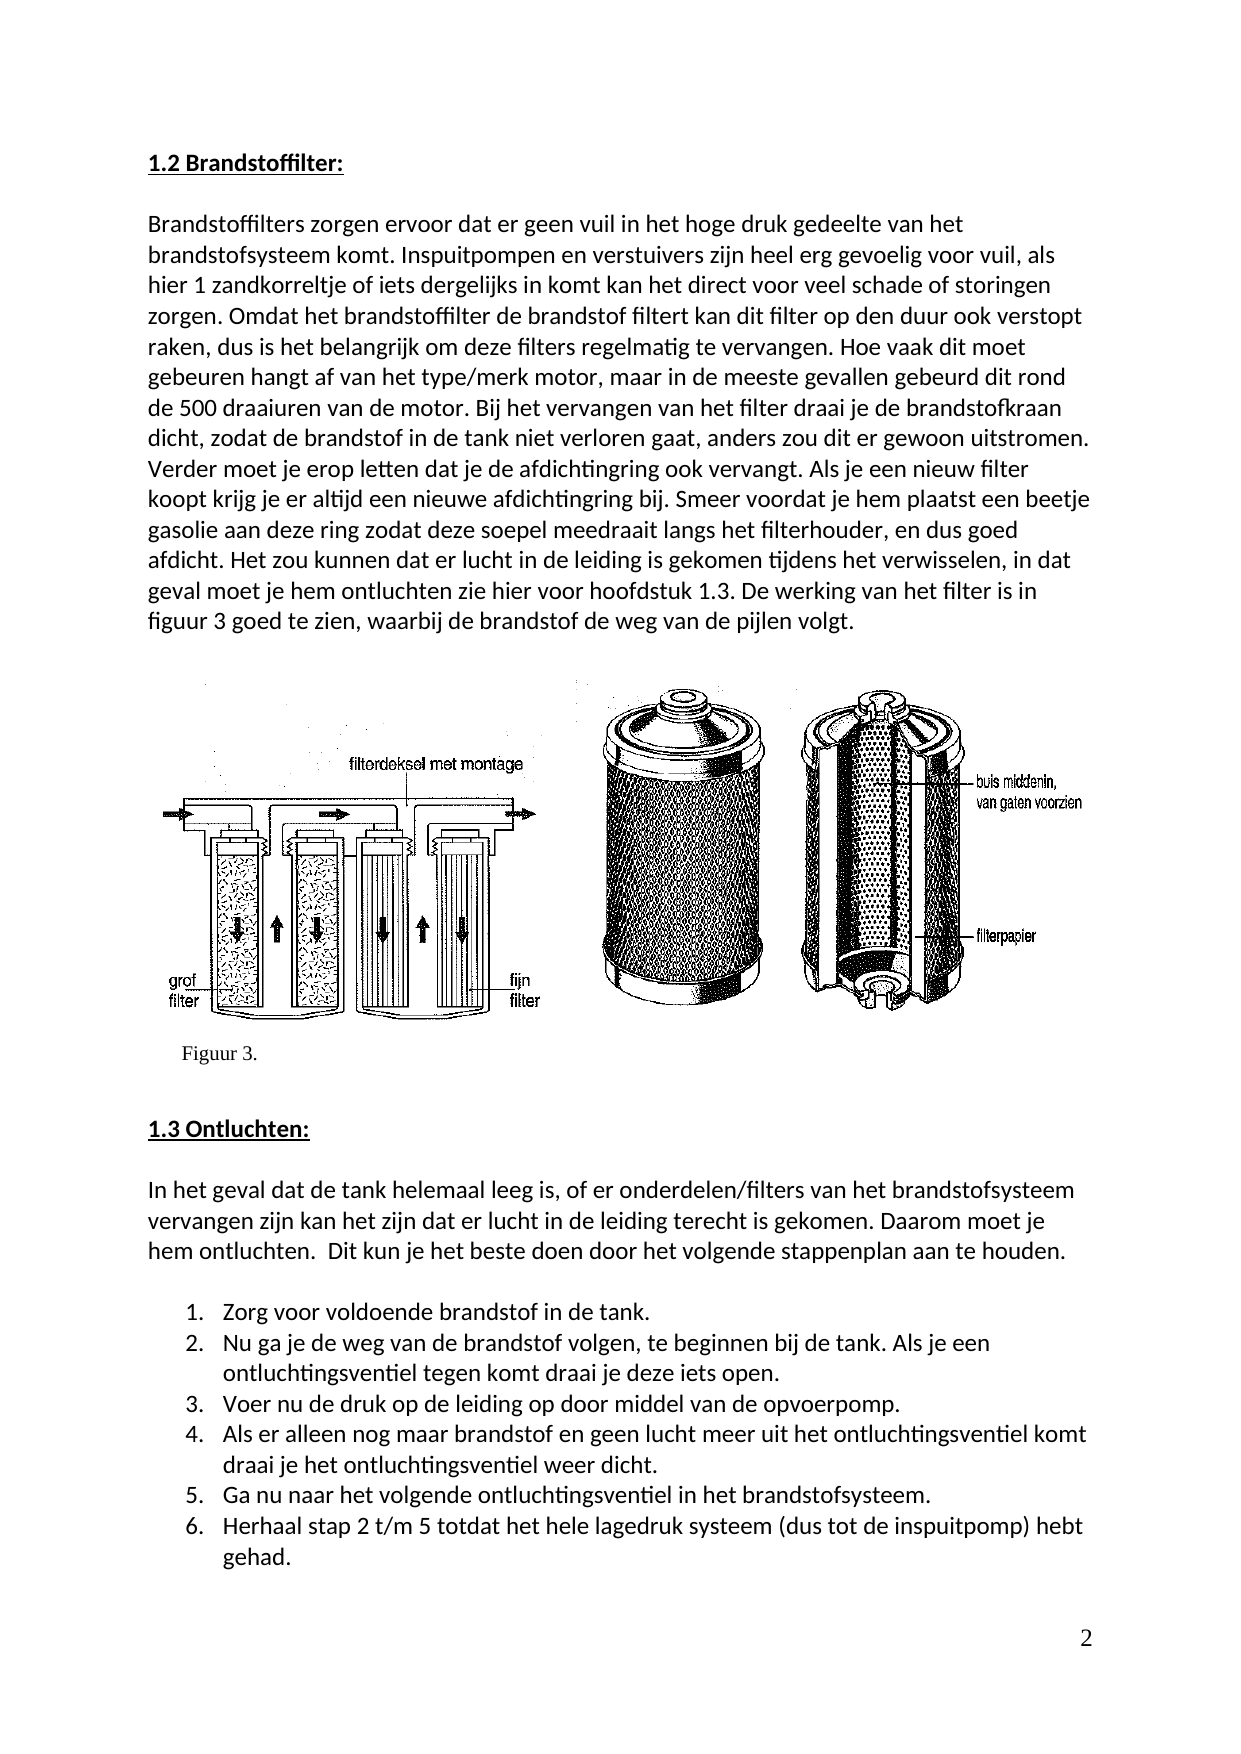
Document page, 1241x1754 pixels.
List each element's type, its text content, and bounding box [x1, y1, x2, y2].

list Nu ga je de weg van de brandstof volgen, te beginnen bij de tank. Als je een ontluchtingsventiel tegen komt draai je deze iets open. [185, 1327, 1093, 1388]
text Brandstoffilters zorgen ervoor dat er geen vuil in het hoge druk gedeelte van het brandstofsysteem komt. Inspuitpompen en verstuivers zijn heel erg gevoelig voor vuil, als hier 1 zandkorreltje of iets dergelijks in komt kan het direct voor veel schade of storingen zorgen. Omdat het brandstoffilter de brandstof filtert kan dit filter op den duur ook verstopt raken, dus is het belangrijk om deze filters regelmatig te vervangen. Hoe vaak dit moet gebeuren hangt af van het type/merk motor, maar in de meeste gevallen gebeurd dit rond de 500 draaiuren van de motor. Bij het vervangen van het filter draai je de brandstofkraan dicht, zodat de brandstof in de tank niet verloren gaat, anders zou dit er gewoon uitstromen. [148, 209, 1093, 453]
list Voer nu de druk op de leiding op door middel van de opvoerpomp. [185, 1388, 1093, 1419]
list Als er alleen nog maar brandstof en geen lucht meer uit het ontluchtingsventiel komt draai je het ontluchtingsventiel weer dicht. [185, 1419, 1093, 1480]
list Zorg voor voldoende brandstof in de tank. [185, 1297, 1093, 1327]
text Verder moet je erop letten dat je de afdichtingring ook vervangt. Als je een nieuw filter koopt krijg je er altijd een nieuwe afdichtingring bij. Smeer voordat je hem plaatst een beetje gasolie aan deze ring zodat deze soepel meedraait langs het filterhouder, en dus goed afdicht. Het zou kunnen dat er lucht in de leiding is gekomen tijdens het verwisselen, in dat geval moet je hem ontluchten zie hier voor hoofdstuk 1.3. De werking van het filter is in figuur 3 goed te zien, waarbij de brandstof de weg van de pijlen volgt. [148, 453, 1093, 636]
text 1.2 Brandstoffilter: [148, 148, 1093, 178]
text In het geval dat de tank helemaal leeg is, of er onderdelen/filters van het brandstofsysteem vervangen zijn kan het zijn dat er lucht in de leiding terecht is gekomen. Daarom moet je hem ontluchten. Dit kun je het beste doen door het volgende stappenplan aan te houden. [148, 1174, 1093, 1266]
list Ga nu naar het volgende ontluchtingsventiel in het brandstofsysteem. [185, 1480, 1093, 1510]
list Herhaal stap 2 t/m 5 totdat het hele lagedruk systeem (dus tot de inspuitpomp) hebt gehad. [185, 1510, 1093, 1571]
text 1.3 Ontluchten: [148, 1113, 1093, 1144]
